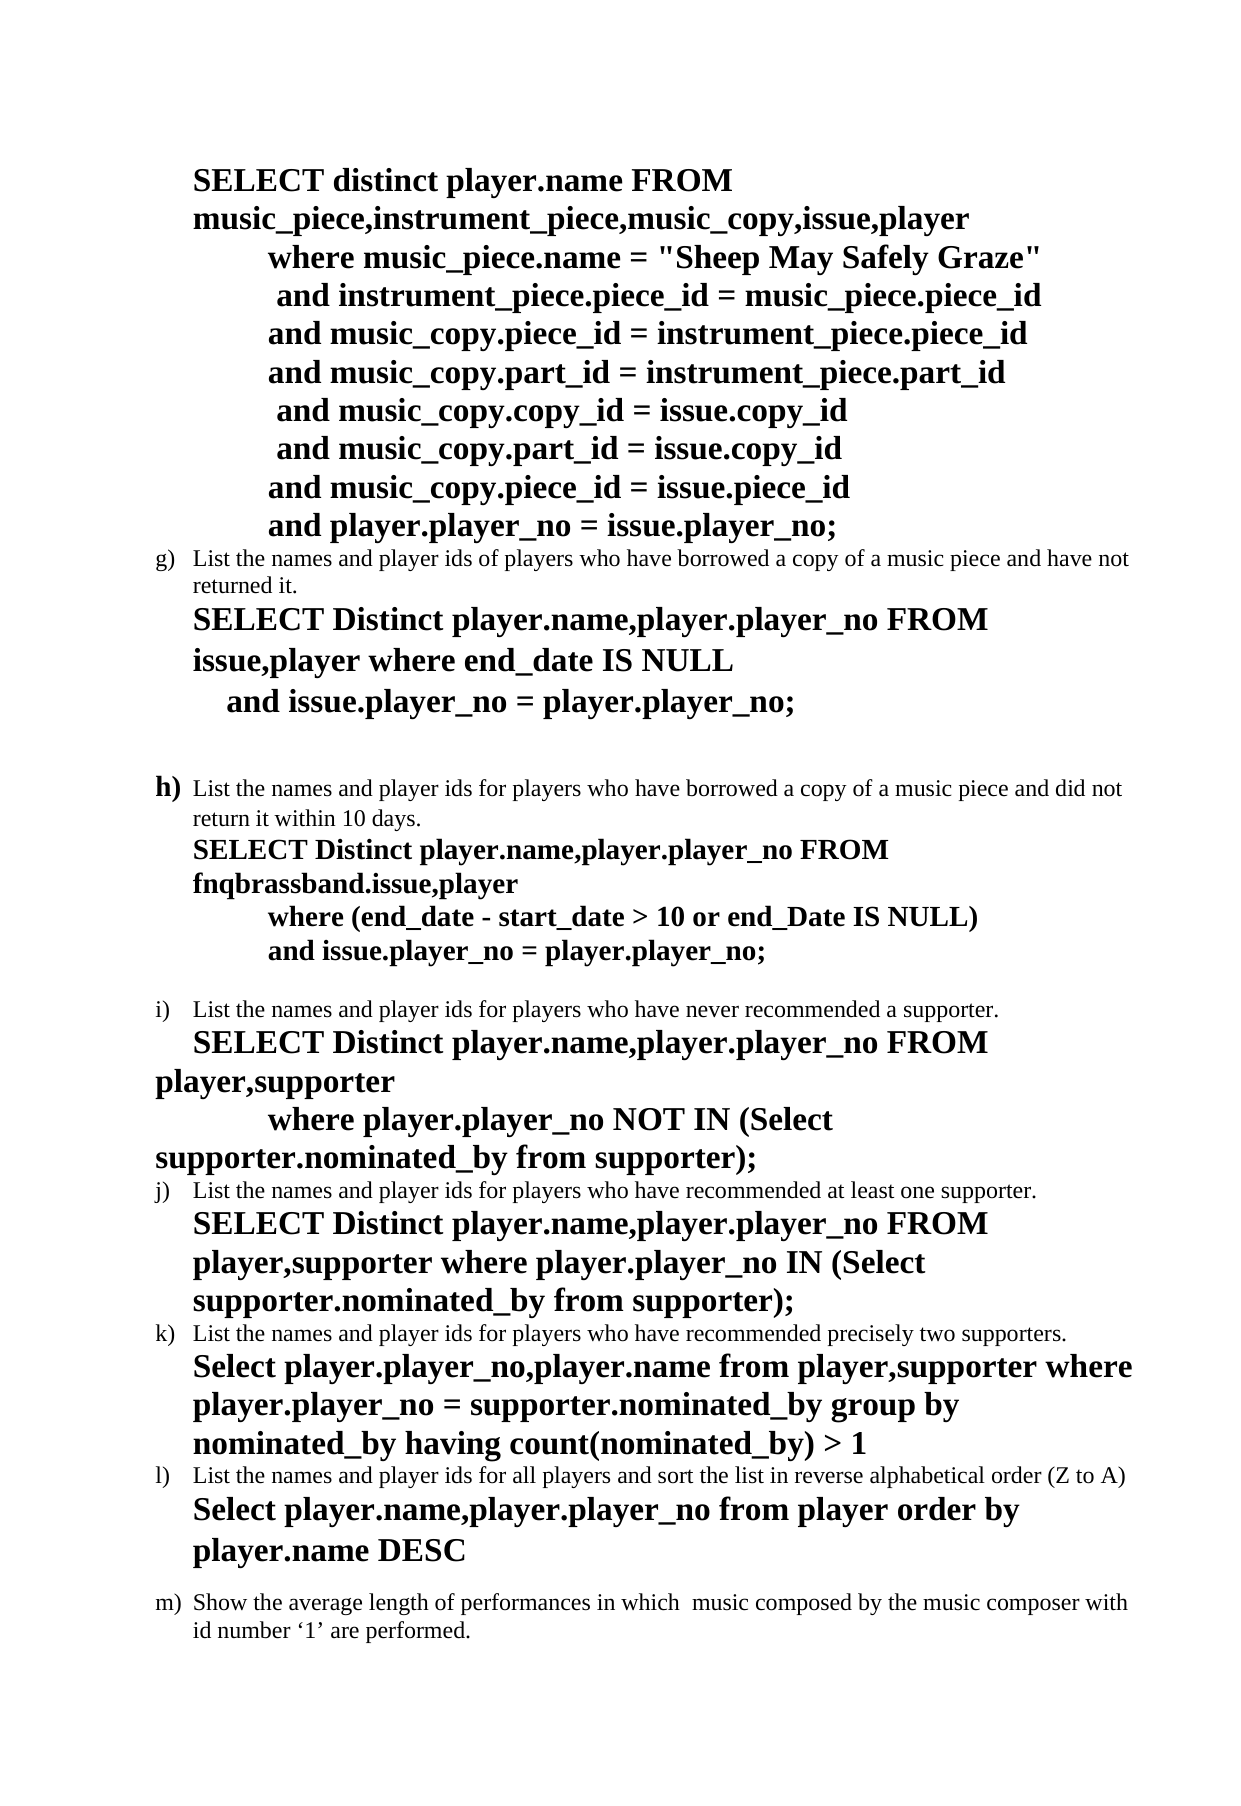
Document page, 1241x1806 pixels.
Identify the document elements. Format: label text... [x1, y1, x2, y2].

text and music_copy.copy_id = issue.copy_id [193, 390, 1147, 429]
list Show the average length of performances in which music composed by the music composer with id number ‘1’ are performed. [155, 1588, 1147, 1643]
list List the names and player ids for players who have recommended at least one supporter. [155, 1176, 1147, 1204]
text and instrument_piece.piece_id = music_piece.piece_id [193, 275, 1147, 314]
list List the names and player ids of players who have borrowed a copy of a music piece and have not returned it. [155, 544, 1147, 599]
text and music_copy.part_id = instrument_piece.part_id [193, 352, 1147, 390]
text and issue.player_no = player.player_no; [118, 933, 1147, 966]
text SELECT distinct player.name FROM music_piece,instrument_piece,music_copy,issue,player [193, 160, 1147, 237]
text where (end_date - start_date > 10 or end_Date IS NULL) [155, 899, 1147, 933]
list List the names and player ids for players who have recommended precisely two supporters. [155, 1319, 1147, 1346]
text and music_copy.piece_id = issue.piece_id [193, 467, 1147, 505]
list List the names and player ids for all players and sort the list in reverse alphabetical order (Z to A) [155, 1461, 1147, 1489]
text SELECT Distinct player.name,player.player_no FROM player,supporter [155, 1023, 1147, 1099]
list List the names and player ids for players who have never recommended a supporter. [155, 995, 1147, 1023]
list and issue.player_no = player.player_no; [193, 682, 1147, 720]
text and player.player_no = issue.player_no; [193, 505, 1147, 544]
list SELECT Distinct player.name,player.player_no FROM issue,player where end_date IS NULL [193, 599, 1147, 678]
text and music_copy.part_id = issue.copy_id [193, 429, 1147, 467]
text where music_piece.name = "Sheep May Safely Graze" [193, 237, 1147, 275]
list List the names and player ids for players who have borrowed a copy of a music piece and did not return it within 10 days. SELECT Distinct player.name,player.player_no FROM fnqbrassband.issue,player [155, 769, 1147, 899]
text and music_copy.piece_id = instrument_piece.piece_id [193, 314, 1147, 352]
text SELECT Distinct player.name,player.player_no FROM player,supporter where player.player_no IN (Select supporter.nominated_by from supporter); [193, 1204, 1147, 1319]
text where player.player_no NOT IN (Select supporter.nominated_by from supporter); [155, 1099, 1147, 1176]
text Select player.player_no,player.name from player,supporter where player.player_no = supporter.nominated_by group by nominated_by having count(nominated_by) > 1 [193, 1346, 1147, 1461]
list Select player.name,player.player_no from player order by player.name DESC [193, 1489, 1147, 1568]
